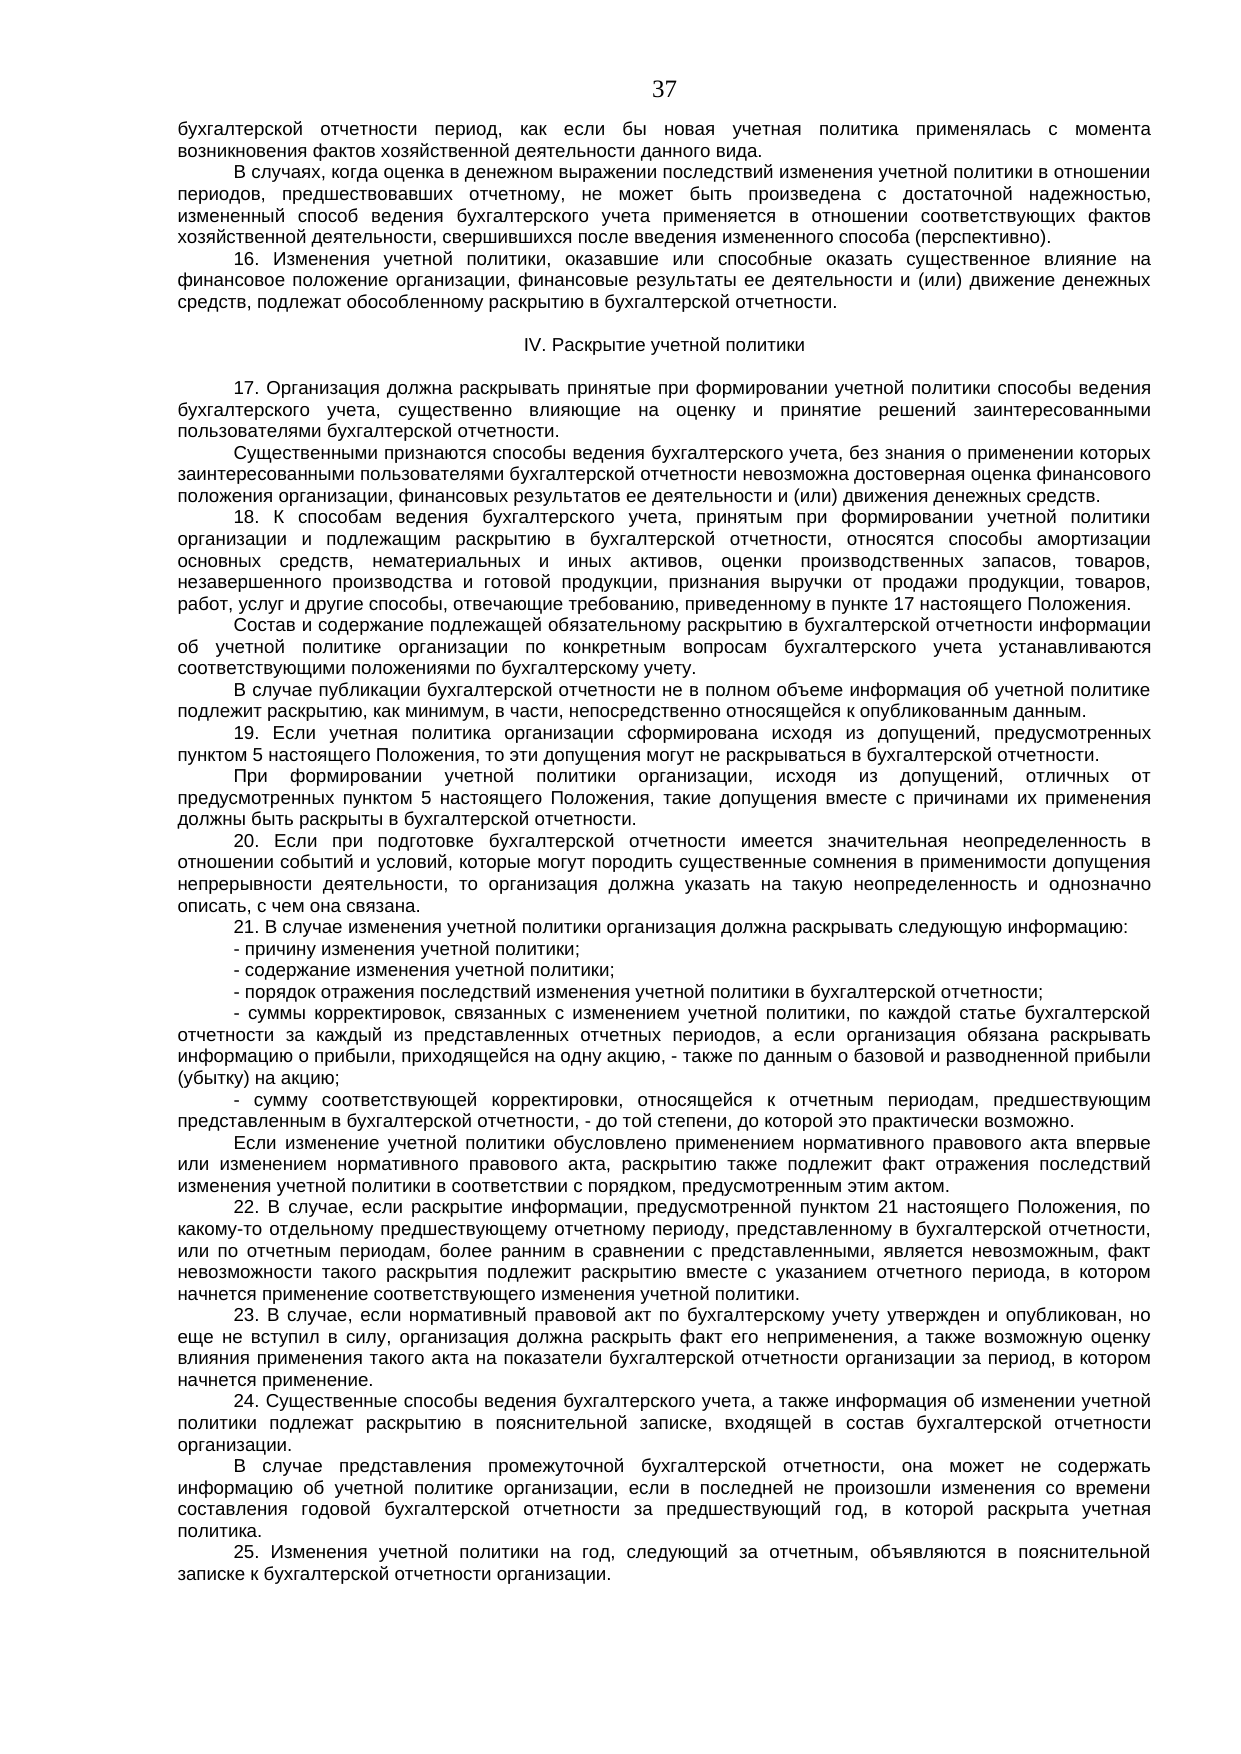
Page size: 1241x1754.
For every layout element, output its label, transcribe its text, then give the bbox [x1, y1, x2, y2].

text 17. Организация должна раскрывать принятые при формировании учетной политики способы ведения бухгалтерского учета, существенно влияющие на оценку и принятие решений заинтересованными пользователями бухгалтерской отчетности. [177, 377, 1152, 442]
text 21. В случае изменения учетной политики организация должна раскрывать следующую информацию: [177, 916, 1152, 937]
text 25. Изменения учетной политики на год, следующий за отчетным, объявляются в пояснительной записке к бухгалтерской отчетности организации. [177, 1541, 1152, 1584]
text 23. В случае, если нормативный правовой акт по бухгалтерскому учету утвержден и опубликован, но еще не вступил в силу, организация должна раскрыть факт его неприменения, а также возможную оценку влияния применения такого акта на показатели бухгалтерской отчетности организации за период, в котором начнется применение. [177, 1304, 1152, 1390]
text Состав и содержание подлежащей обязательному раскрытию в бухгалтерской отчетности информации об учетной политике организации по конкретным вопросам бухгалтерского учета устанавливаются соответствующими положениями по бухгалтерскому учету. [177, 614, 1152, 679]
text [177, 118, 1152, 161]
text 24. Существенные способы ведения бухгалтерского учета, а также информация об изменении учетной политики подлежат раскрытию в пояснительной записке, входящей в состав бухгалтерской отчетности организации. [177, 1390, 1152, 1455]
text 18. К способам ведения бухгалтерского учета, принятым при формировании учетной политики организации и подлежащим раскрытию в бухгалтерской отчетности, относятся способы амортизации основных средств, нематериальных и иных активов, оценки производственных запасов, товаров, незавершенного производства и готовой продукции, признания выручки от продажи продукции, товаров, работ, услуг и другие способы, отвечающие требованию, приведенному в пункте 17 настоящего Положения. [177, 506, 1152, 614]
text - причину изменения учетной политики; [177, 937, 1152, 959]
text - сумму соответствующей корректировки, относящейся к отчетным периодам, предшествующим представленным в бухгалтерской отчетности, - до той степени, до которой это практически возможно. [177, 1088, 1152, 1132]
text В случае представления промежуточной бухгалтерской отчетности, она может не содержать информацию об учетной политике организации, если в последней не произошли изменения со времени составления годовой бухгалтерской отчетности за предшествующий год, в которой раскрыта учетная политика. [177, 1455, 1152, 1541]
text - содержание изменения учетной политики; [177, 959, 1152, 981]
text В случае публикации бухгалтерской отчетности не в полном объеме информация об учетной политике подлежит раскрытию, как минимум, в части, непосредственно относящейся к опубликованным данным. [177, 679, 1152, 722]
text IV. Раскрытие учетной политики [177, 334, 1152, 355]
text - суммы корректировок, связанных с изменением учетной политики, по каждой статье бухгалтерской отчетности за каждый из представленных отчетных периодов, а если организация обязана раскрывать информацию о прибыли, приходящейся на одну акцию, - также по данным о базовой и разводненной прибыли (убытку) на акцию; [177, 1002, 1152, 1088]
text Существенными признаются способы ведения бухгалтерского учета, без знания о применении которых заинтересованными пользователями бухгалтерской отчетности невозможна достоверная оценка финансового положения организации, финансовых результатов ее деятельности и (или) движения денежных средств. [177, 442, 1152, 506]
text В случаях, когда оценка в денежном выражении последствий изменения учетной политики в отношении периодов, предшествовавших отчетному, не может быть произведена с достаточной надежностью, измененный способ ведения бухгалтерского учета применяется в отношении соответствующих фактов хозяйственной деятельности, свершившихся после введения измененного способа (перспективно). [177, 161, 1152, 247]
text 16. Изменения учетной политики, оказавшие или способные оказать существенное влияние на финансовое положение организации, финансовые результаты ее деятельности и (или) движение денежных средств, подлежат обособленному раскрытию в бухгалтерской отчетности. [177, 247, 1152, 312]
text - порядок отражения последствий изменения учетной политики в бухгалтерской отчетности; [177, 981, 1152, 1002]
text 19. Если учетная политика организации сформирована исходя из допущений, предусмотренных пунктом 5 настоящего Положения, то эти допущения могут не раскрываться в бухгалтерской отчетности. [177, 722, 1152, 765]
text 20. Если при подготовке бухгалтерской отчетности имеется значительная неопределенность в отношении событий и условий, которые могут породить существенные сомнения в применимости допущения непрерывности деятельности, то организация должна указать на такую неопределенность и однозначно описать, с чем она связана. [177, 830, 1152, 916]
text Если изменение учетной политики обусловлено применением нормативного правового акта впервые или изменением нормативного правового акта, раскрытию также подлежит факт отражения последствий изменения учетной политики в соответствии с порядком, предусмотренным этим актом. [177, 1132, 1152, 1196]
text При формировании учетной политики организации, исходя из допущений, отличных от предусмотренных пунктом 5 настоящего Положения, такие допущения вместе с причинами их применения должны быть раскрыты в бухгалтерской отчетности. [177, 765, 1152, 830]
text 22. В случае, если раскрытие информации, предусмотренной пунктом 21 настоящего Положения, по какому-то отдельному предшествующему отчетному периоду, представленному в бухгалтерской отчетности, или по отчетным периодам, более ранним в сравнении с представленными, является невозможным, факт невозможности такого раскрытия подлежит раскрытию вместе с указанием отчетного периода, в котором начнется применение соответствующего изменения учетной политики. [177, 1196, 1152, 1304]
